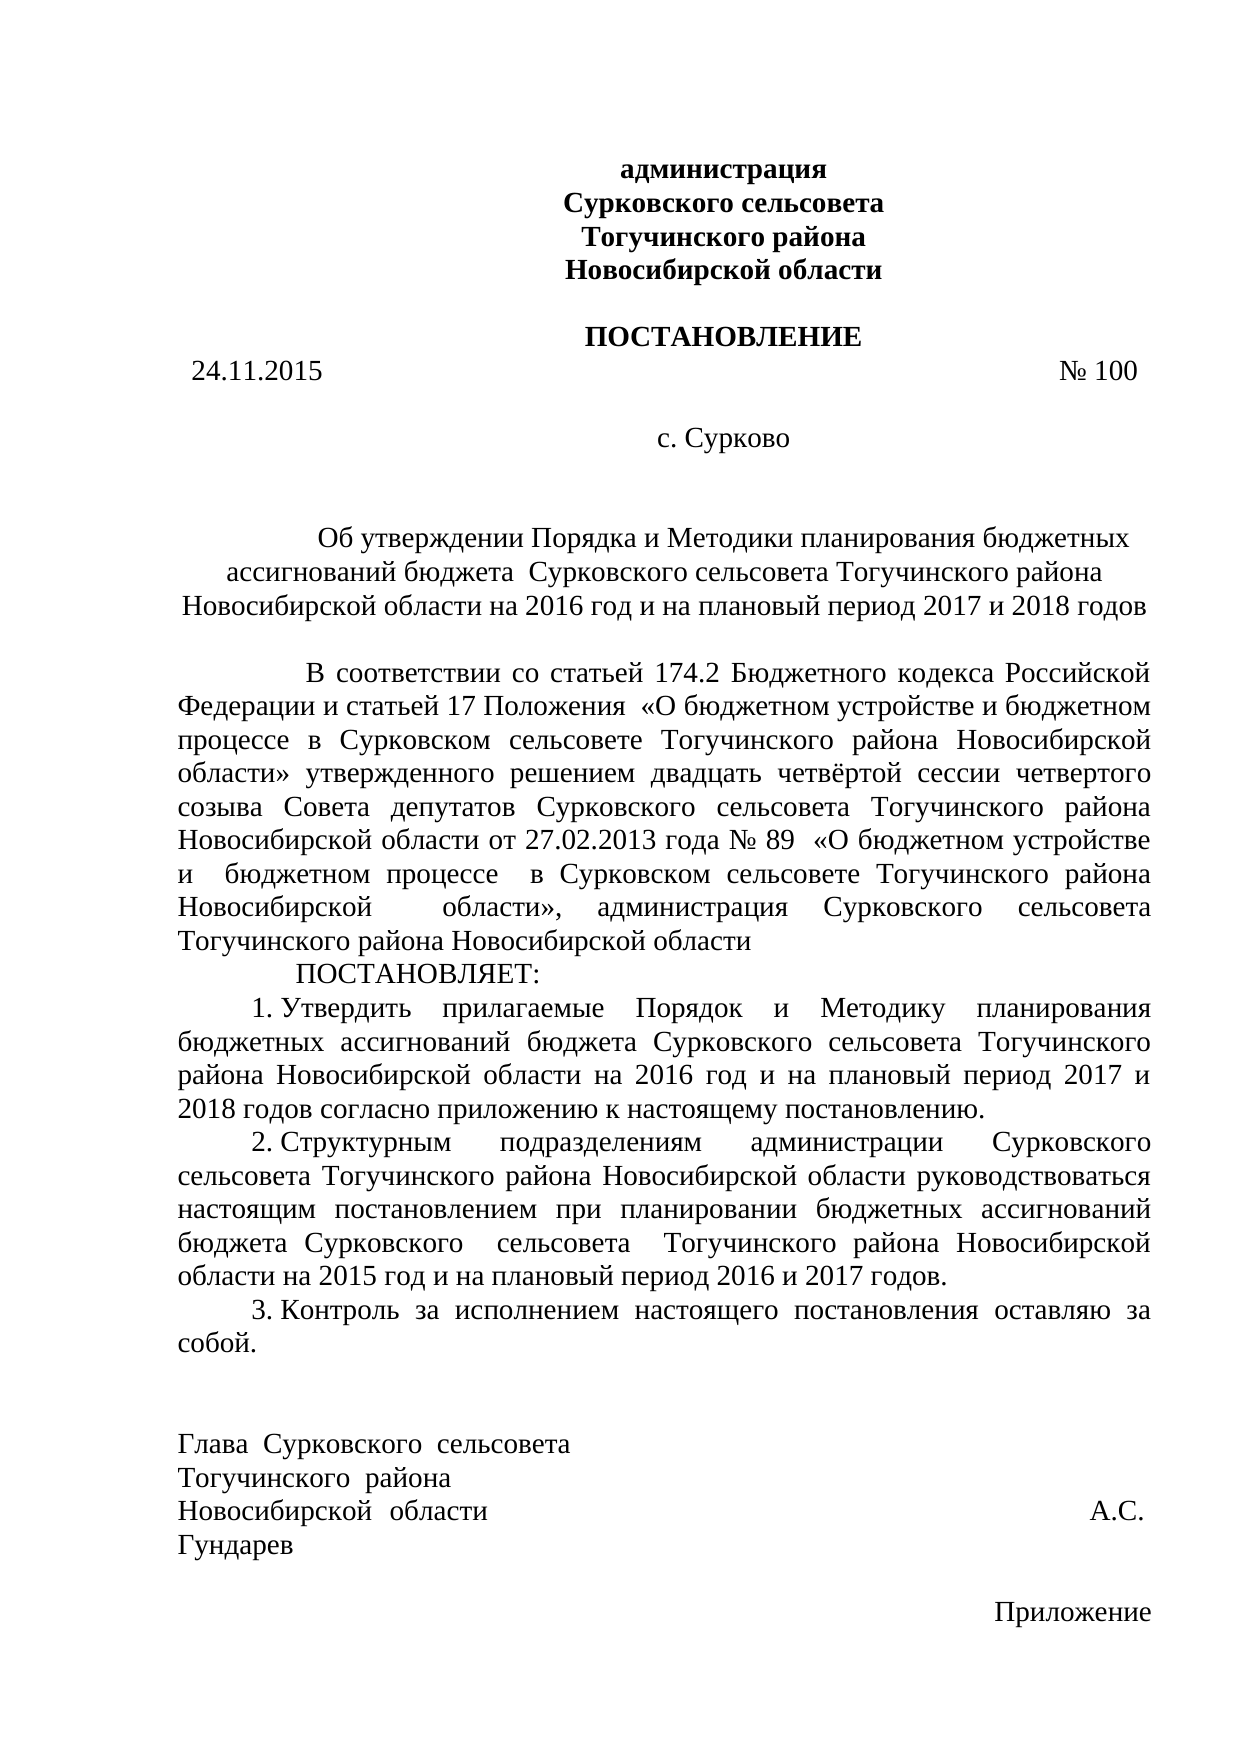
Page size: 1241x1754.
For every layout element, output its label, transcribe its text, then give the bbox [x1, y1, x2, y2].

text В соответствии со статьей 174.2 Бюджетного кодекса Российской Федерации и статьей 17 Положения «О бюджетном устройстве и бюджетном процессе в Сурковском сельсовете Тогучинского района Новосибирской области» утвержденного решением двадцать четвёртой сессии четвертого созыва Совета депутатов Сурковского сельсовета Тогучинского района Новосибирской области от 27.02.2013 года № 89 «О бюджетном устройстве и бюджетном процессе в Сурковском сельсовете Тогучинского района Новосибирской области», администрация Сурковского сельсовета Тогучинского района Новосибирской области [177, 655, 1152, 957]
text Глава Сурковского сельсовета [177, 1426, 1152, 1460]
text Сурковского сельсовета [177, 185, 1152, 219]
text ПОСТАНОВЛЯЕТ: [177, 957, 1152, 990]
text 2. Структурным подразделениям администрации Сурковского сельсовета Тогучинского района Новосибирской области руководствоваться настоящим постановлением при планировании бюджетных ассигнований бюджета Сурковского сельсовета Тогучинского района Новосибирской области на 2015 год и на плановый период 2016 и 2017 годов. [177, 1124, 1152, 1292]
text Приложение [177, 1594, 1152, 1627]
text Тогучинского района [177, 1460, 1152, 1493]
text 1. Утвердить прилагаемые Порядок и Методику планирования бюджетных ассигнований бюджета Сурковского сельсовета Тогучинского района Новосибирской области на 2016 год и на плановый период 2017 и 2018 годов согласно приложению к настоящему постановлению. [177, 990, 1152, 1124]
text 3. Контроль за исполнением настоящего постановления оставляю за собой. [177, 1292, 1152, 1359]
text администрация [177, 152, 1152, 185]
text Об утверждении Порядка и Методики планирования бюджетных ассигнований бюджета Сурковского сельсовета Тогучинского района Новосибирской области на 2016 год и на плановый период 2017 и 2018 годов [177, 521, 1152, 621]
text Тогучинского района [177, 219, 1152, 252]
text с. Сурково [177, 420, 1152, 453]
text Новосибирской области А.С. Гундарев [177, 1493, 1152, 1560]
text ПОСТАНОВЛЕНИЕ [177, 319, 1152, 353]
text 24.11.2015 № 100 [177, 353, 1152, 386]
text Новосибирской области [177, 252, 1152, 286]
